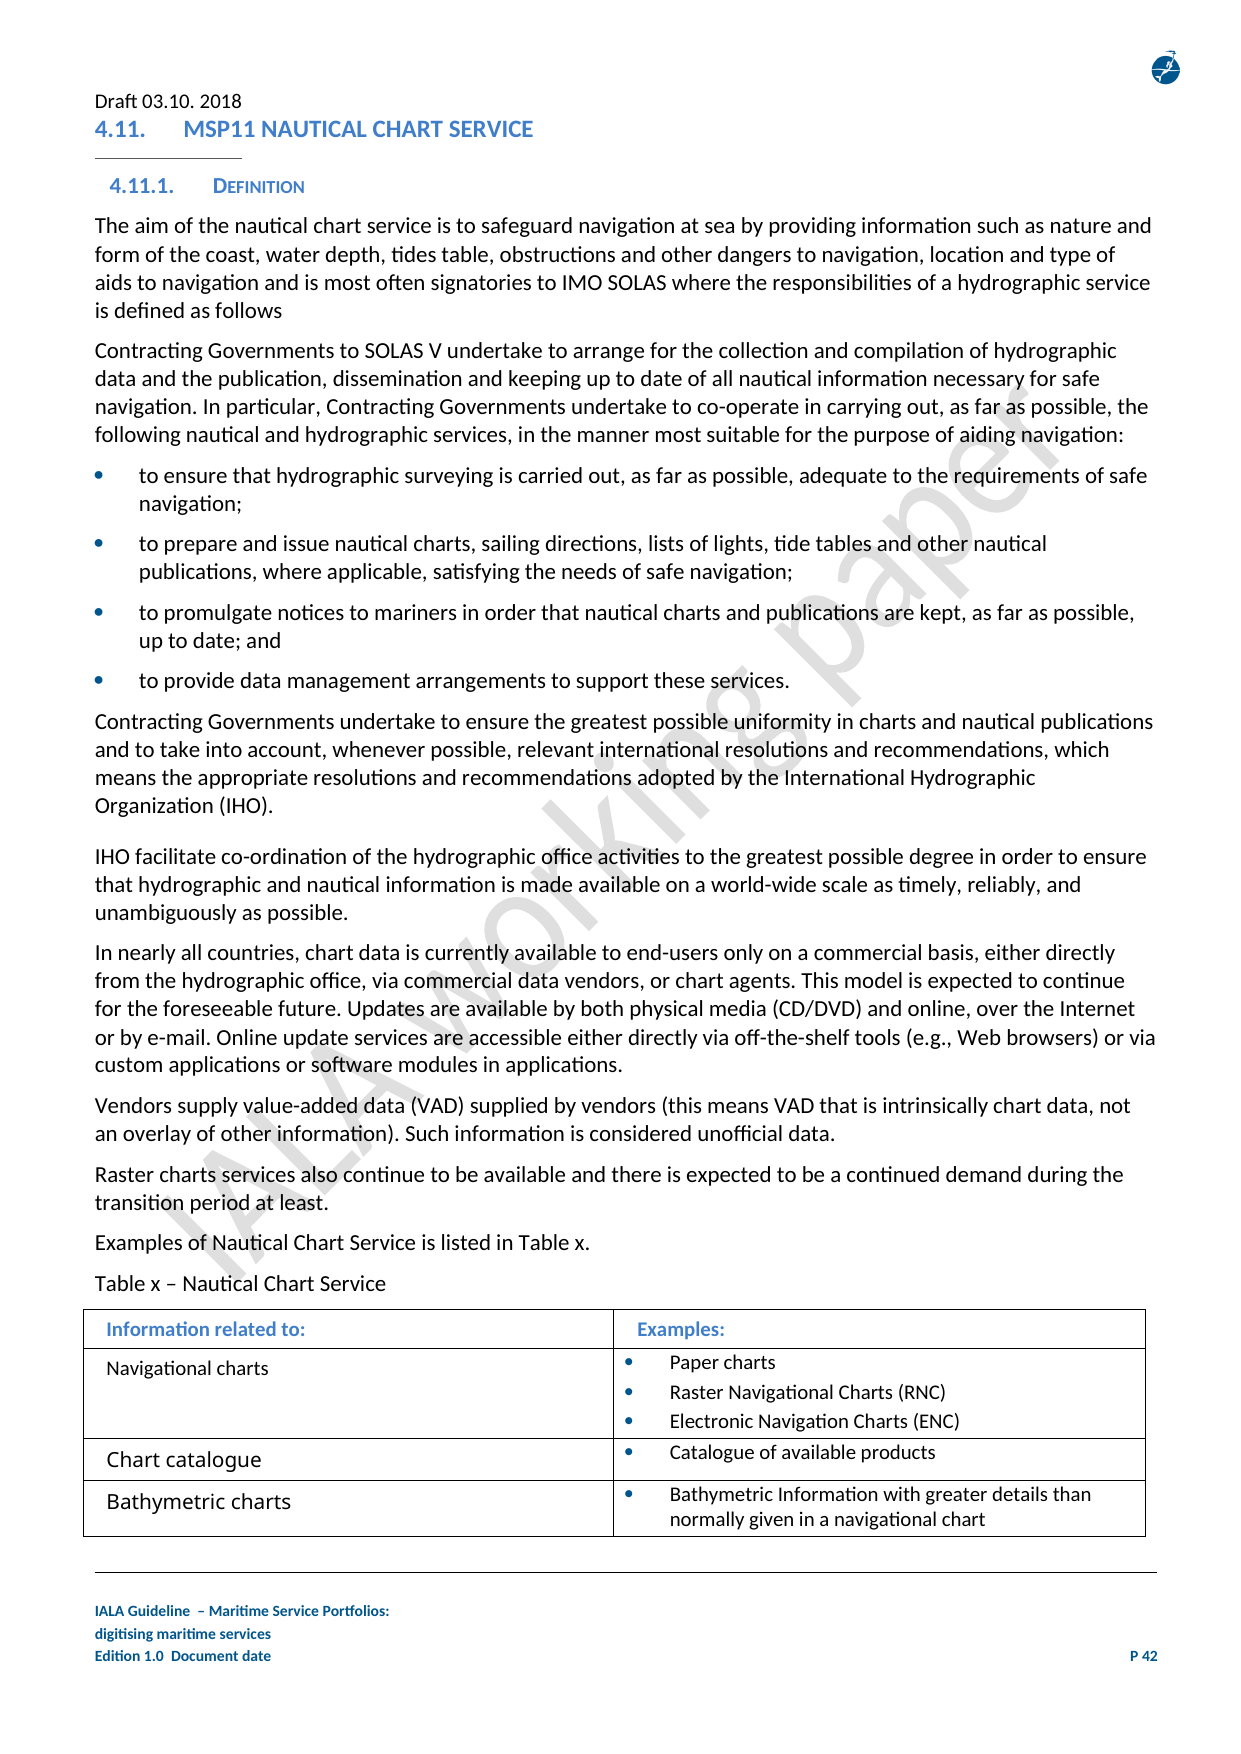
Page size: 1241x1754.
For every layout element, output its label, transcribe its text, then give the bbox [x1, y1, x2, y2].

text In nearly all countries, chart data is currently available to end-users only on a commercial basis, either directly from the hydrographic office, via commercial data vendors, or chart agents. This model is expected to continue for the foreseeable future. Updates are available by both physical media (CD/DVD) and online, over the Internet or by e-mail. Online update services are accessible either directly via off-the-shelf tools (e.g., Web browsers) or via custom applications or software modules in applications. [94, 938, 1157, 1079]
text IHO facilitate co-ordination of the hydrographic office activities to the greatest possible degree in order to ensure that hydrographic and nautical information is made available on a world-wide scale as timely, reliably, and unambiguously as possible. [94, 842, 1157, 926]
text Vendors supply value-added data (VAD) supplied by vendors (this means VAD that is intrinsically chart data, not an overlay of other information). Such information is considered unofficial data. [94, 1091, 1157, 1147]
text to prepare and issue nautical charts, sailing directions, lists of lights, tide tables and other nautical publications, where applicable, satisfying the needs of safe navigation; [94, 529, 1157, 585]
text to ensure that hydrographic surveying is carried out, as far as possible, adequate to the requirements of safe navigation; [94, 461, 1157, 517]
subtitle Definition [109, 171, 1157, 199]
table_header Examples: [614, 1310, 1145, 1348]
text Examples of Nautical Chart Service is listed in Table x. [94, 1228, 1157, 1256]
text to provide data management arrangements to support these services. [94, 666, 1157, 694]
table_cell Chart catalogue [84, 1439, 613, 1480]
picture [1120, 0, 1239, 119]
table_cell Navigational charts [84, 1349, 613, 1438]
table_header Information related to: [84, 1310, 613, 1348]
table_cell Bathymetric charts [84, 1481, 613, 1536]
text Contracting Governments to SOLAS V undertake to arrange for the collection and compilation of hydrographic data and the publication, dissemination and keeping up to date of all nautical information necessary for safe navigation. In particular, Contracting Governments undertake to co-operate in carrying out, as far as possible, the following nautical and hydrographic services, in the manner most suitable for the purpose of aiding navigation: [94, 336, 1157, 448]
table_cell Catalogue of available products [614, 1439, 1145, 1480]
text to promulgate notices to mariners in order that nautical charts and publications are kept, as far as possible, up to date; and [94, 598, 1157, 654]
text Raster charts services also continue to be available and there is expected to be a continued demand during the transition period at least. [94, 1160, 1157, 1216]
table_cell Paper charts Raster Navigational Charts (RNC) Electronic Navigation Charts (ENC) [614, 1349, 1145, 1438]
text The aim of the nautical chart service is to safeguard navigation at sea by providing information such as nature and form of the coast, water depth, tides table, obstructions and other dangers to navigation, location and type of aids to navigation and is most often signatories to IMO SOLAS where the responsibilities of a hydrographic service is defined as follows [94, 212, 1157, 324]
table_cell Bathymetric Information with greater details than normally given in a navigational chart [614, 1481, 1145, 1536]
text Contracting Governments undertake to ensure the greatest possible uniformity in charts and nautical publications and to take into account, whenever possible, relevant international resolutions and recommendations, which means the appropriate resolutions and recommendations adopted by the International Hydrographic Organization (IHO). [94, 707, 1157, 842]
subtitle MSP11 Nautical Chart Service [94, 113, 1157, 144]
text Table x – Nautical Chart Service [94, 1269, 1157, 1297]
